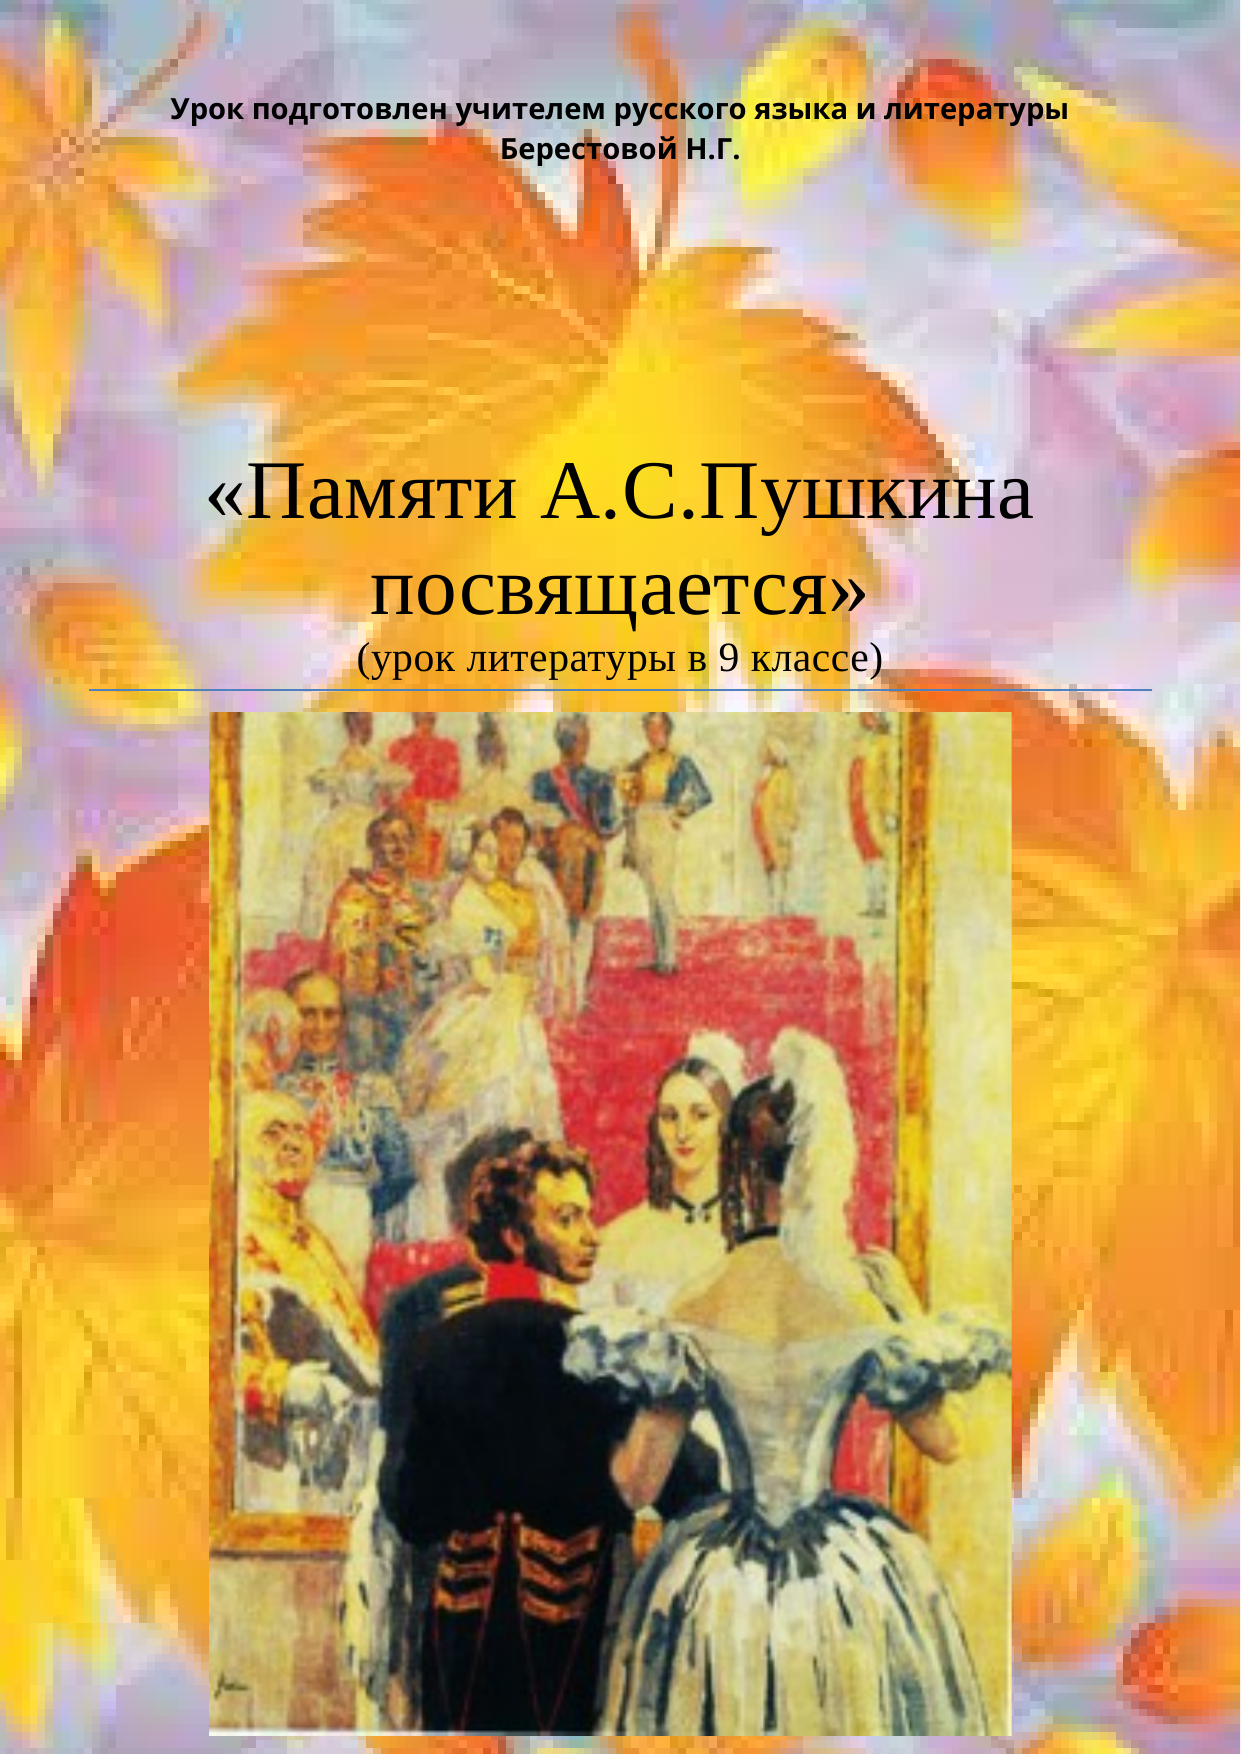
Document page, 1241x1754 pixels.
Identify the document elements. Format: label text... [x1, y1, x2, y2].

picture [0, 0, 1241, 1754]
title (урок литературы в 9 классе) [89, 633, 1152, 689]
title «Памяти А.С.Пушкина посвящается» [89, 441, 1152, 633]
text Урок подготовлен учителем русского языка и литературы Берестовой Н.Г. [89, 89, 1152, 168]
